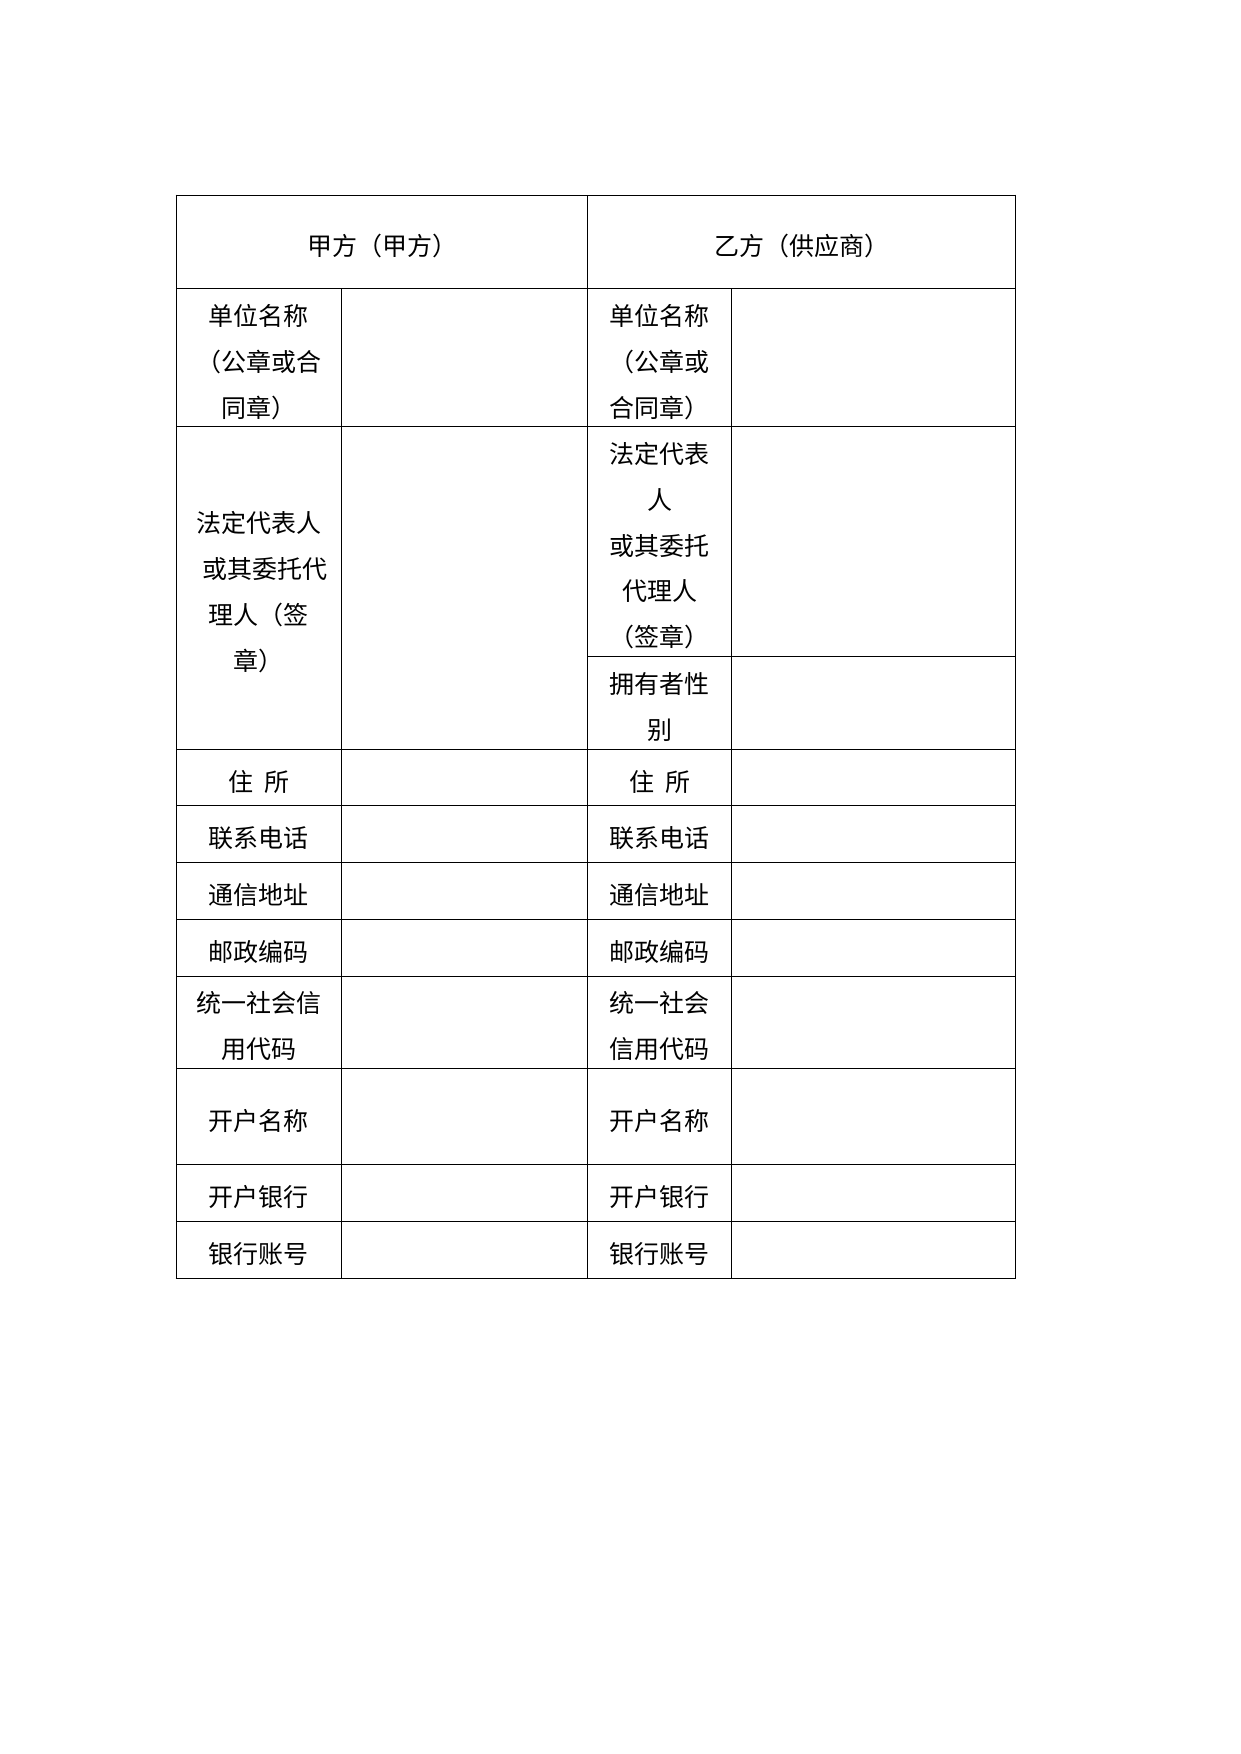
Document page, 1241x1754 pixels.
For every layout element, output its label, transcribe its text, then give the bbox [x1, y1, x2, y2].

table_cell [732, 750, 1015, 805]
table_cell [342, 289, 587, 426]
table_cell 通信地址 [588, 863, 731, 919]
table_cell 法定代表人 或其委托代理人（签章） [588, 427, 731, 656]
table_cell [732, 1069, 1015, 1164]
table_cell 邮政编码 [588, 920, 731, 976]
table_cell [342, 1069, 587, 1164]
table_cell 银行账号 [588, 1222, 731, 1278]
table_cell [732, 977, 1015, 1068]
table_cell [342, 863, 587, 919]
table_cell [342, 806, 587, 862]
table_cell 开户银行 [588, 1165, 731, 1221]
table_cell [732, 427, 1015, 656]
table_cell [732, 1222, 1015, 1278]
table_cell 开户名称 [177, 1069, 341, 1164]
table_cell [342, 920, 587, 976]
table_cell [342, 427, 587, 748]
table_cell 通信地址 [177, 863, 341, 919]
table_cell [732, 806, 1015, 862]
table_cell [732, 1165, 1015, 1221]
table_cell 银行账号 [177, 1222, 341, 1278]
table_cell [732, 289, 1015, 426]
table_cell 开户银行 [177, 1165, 341, 1221]
table_cell 统一社会信用代码 [588, 977, 731, 1068]
table_cell 拥有者性别 [588, 657, 731, 748]
table_cell 单位名称（公章或合同章） [588, 289, 731, 426]
table_cell 邮政编码 [177, 920, 341, 976]
table_cell 统一社会信用代码 [177, 977, 341, 1068]
table_cell 联系电话 [588, 806, 731, 862]
table_cell 联系电话 [177, 806, 341, 862]
table_cell 住 所 [588, 750, 731, 805]
table_cell 单位名称（公章或合同章） [177, 289, 341, 426]
table_header 乙方（供应商） [588, 196, 1015, 288]
table_cell 开户名称 [588, 1069, 731, 1164]
table_cell [732, 920, 1015, 976]
table_cell [342, 1222, 587, 1278]
table_header 甲方（甲方） [177, 196, 587, 288]
table_cell 住 所 [177, 750, 341, 805]
table_cell [342, 977, 587, 1068]
table_cell [342, 750, 587, 805]
table_cell [342, 1165, 587, 1221]
table_cell [732, 657, 1015, 748]
table_cell [732, 863, 1015, 919]
table_cell 法定代表人 或其委托代理人（签章） [177, 427, 341, 748]
